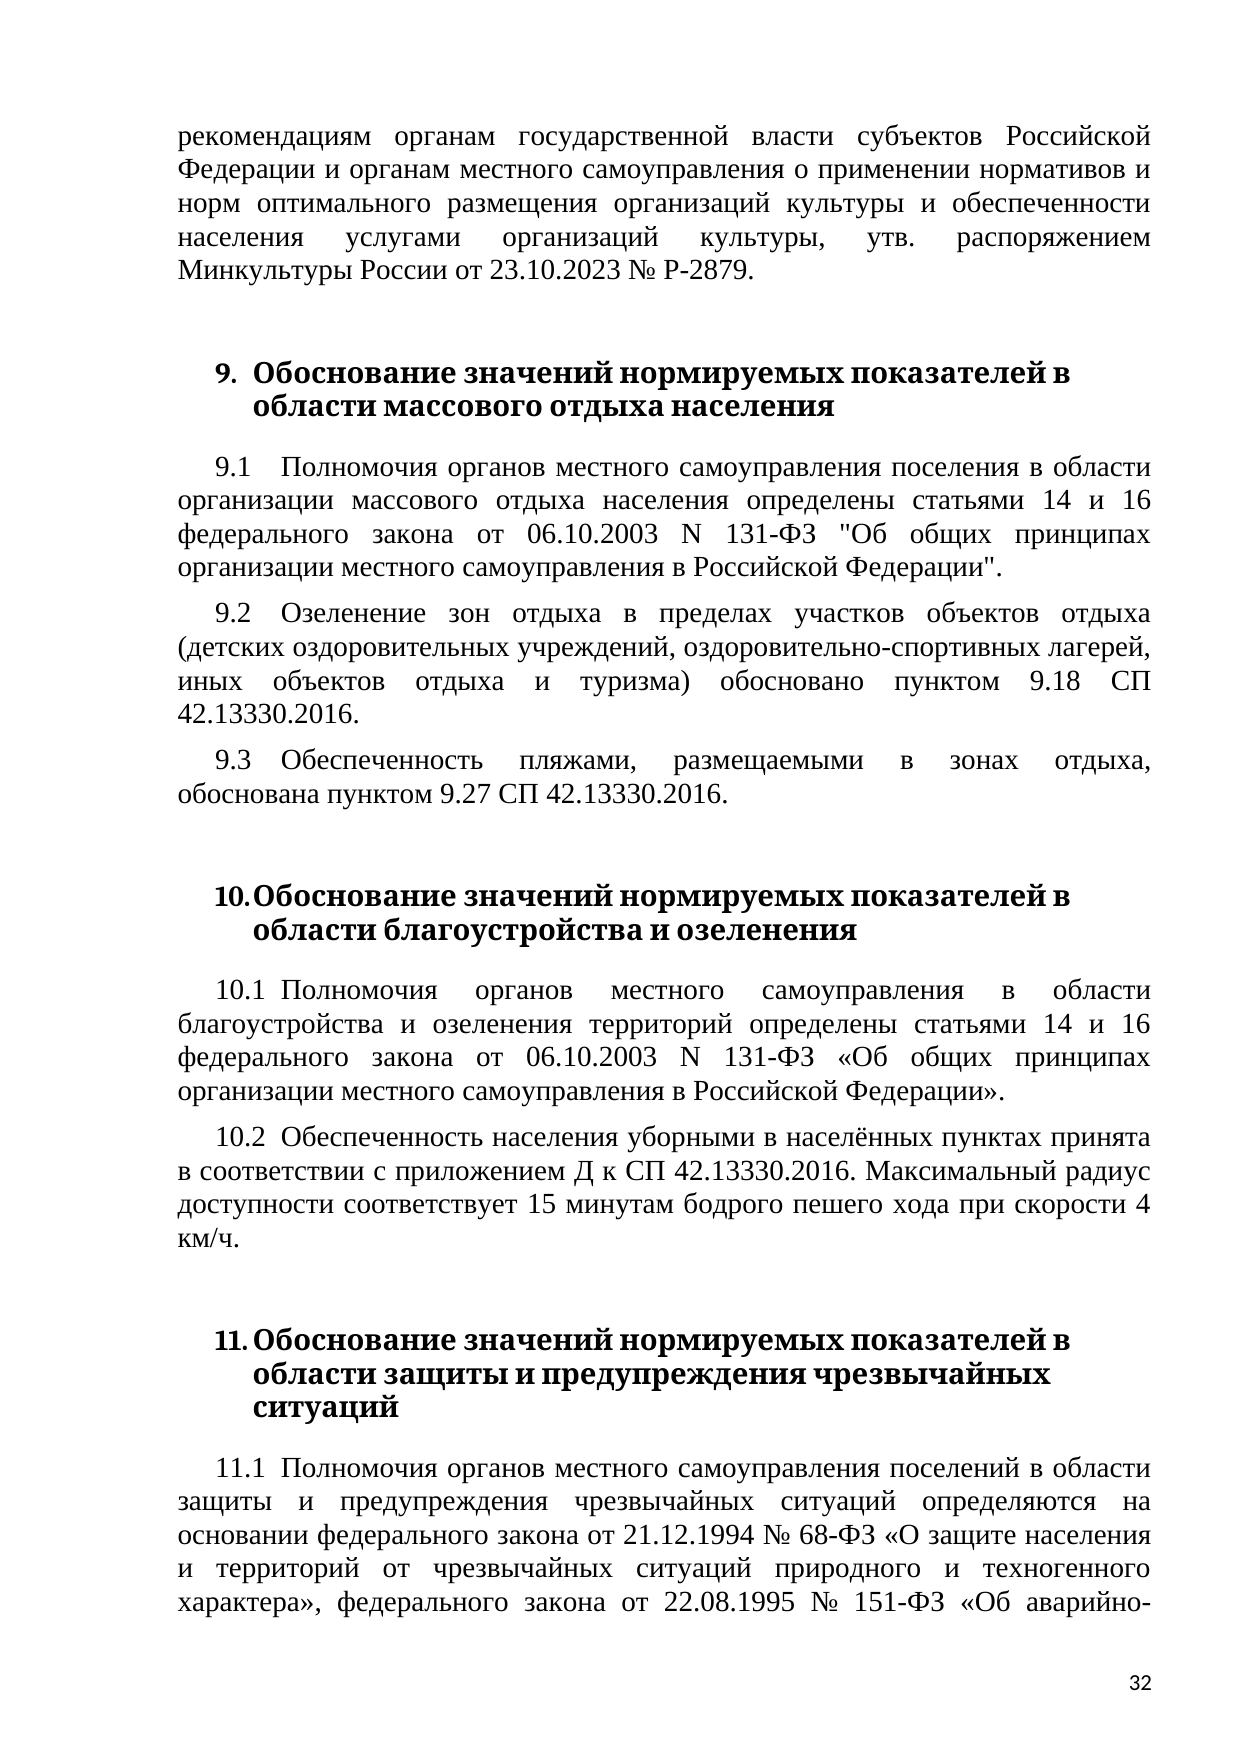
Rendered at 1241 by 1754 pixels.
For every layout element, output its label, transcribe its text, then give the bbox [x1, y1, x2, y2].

list Обеспеченность населения уборными в населённых пунктах принята в соответствии с приложением Д к СП 42.13330.2016. Максимальный радиус доступности соответствует 15 минутам бодрого пешего хода при скорости 4 км/ч. [177, 1119, 1152, 1253]
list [177, 118, 1152, 286]
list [177, 1450, 1152, 1618]
list Обоснование значений нормируемых показателей в области защиты и предупреждения чрезвычайных ситуаций [215, 1324, 1152, 1425]
list Полномочия органов местного самоуправления в области благоустройства и озеленения территорий определены статьями 14 и 16 федерального закона от 06.10.2003 N 131-ФЗ «Об общих принципах организации местного самоуправления в Российской Федерации». [177, 972, 1152, 1107]
list Обоснование значений нормируемых показателей в области массового отдыха населения [215, 357, 1152, 424]
list Обоснование значений нормируемых показателей в области благоустройства и озеленения [215, 880, 1152, 947]
list Обеспеченность пляжами, размещаемыми в зонах отдыха, обоснована пунктом 9.27 СП 42.13330.2016. [177, 742, 1152, 809]
list Полномочия органов местного самоуправления поселения в области организации массового отдыха населения определены статьями 14 и 16 федерального закона от 06.10.2003 N 131-ФЗ "Об общих принципах организации местного самоуправления в Российской Федерации". [177, 449, 1152, 583]
list Озеленение зон отдыха в пределах участков объектов отдыха (детских оздоровительных учреждений, оздоровительно-спортивных лагерей, иных объектов отдыха и туризма) обосновано пунктом 9.18 СП 42.13330.2016. [177, 596, 1152, 730]
